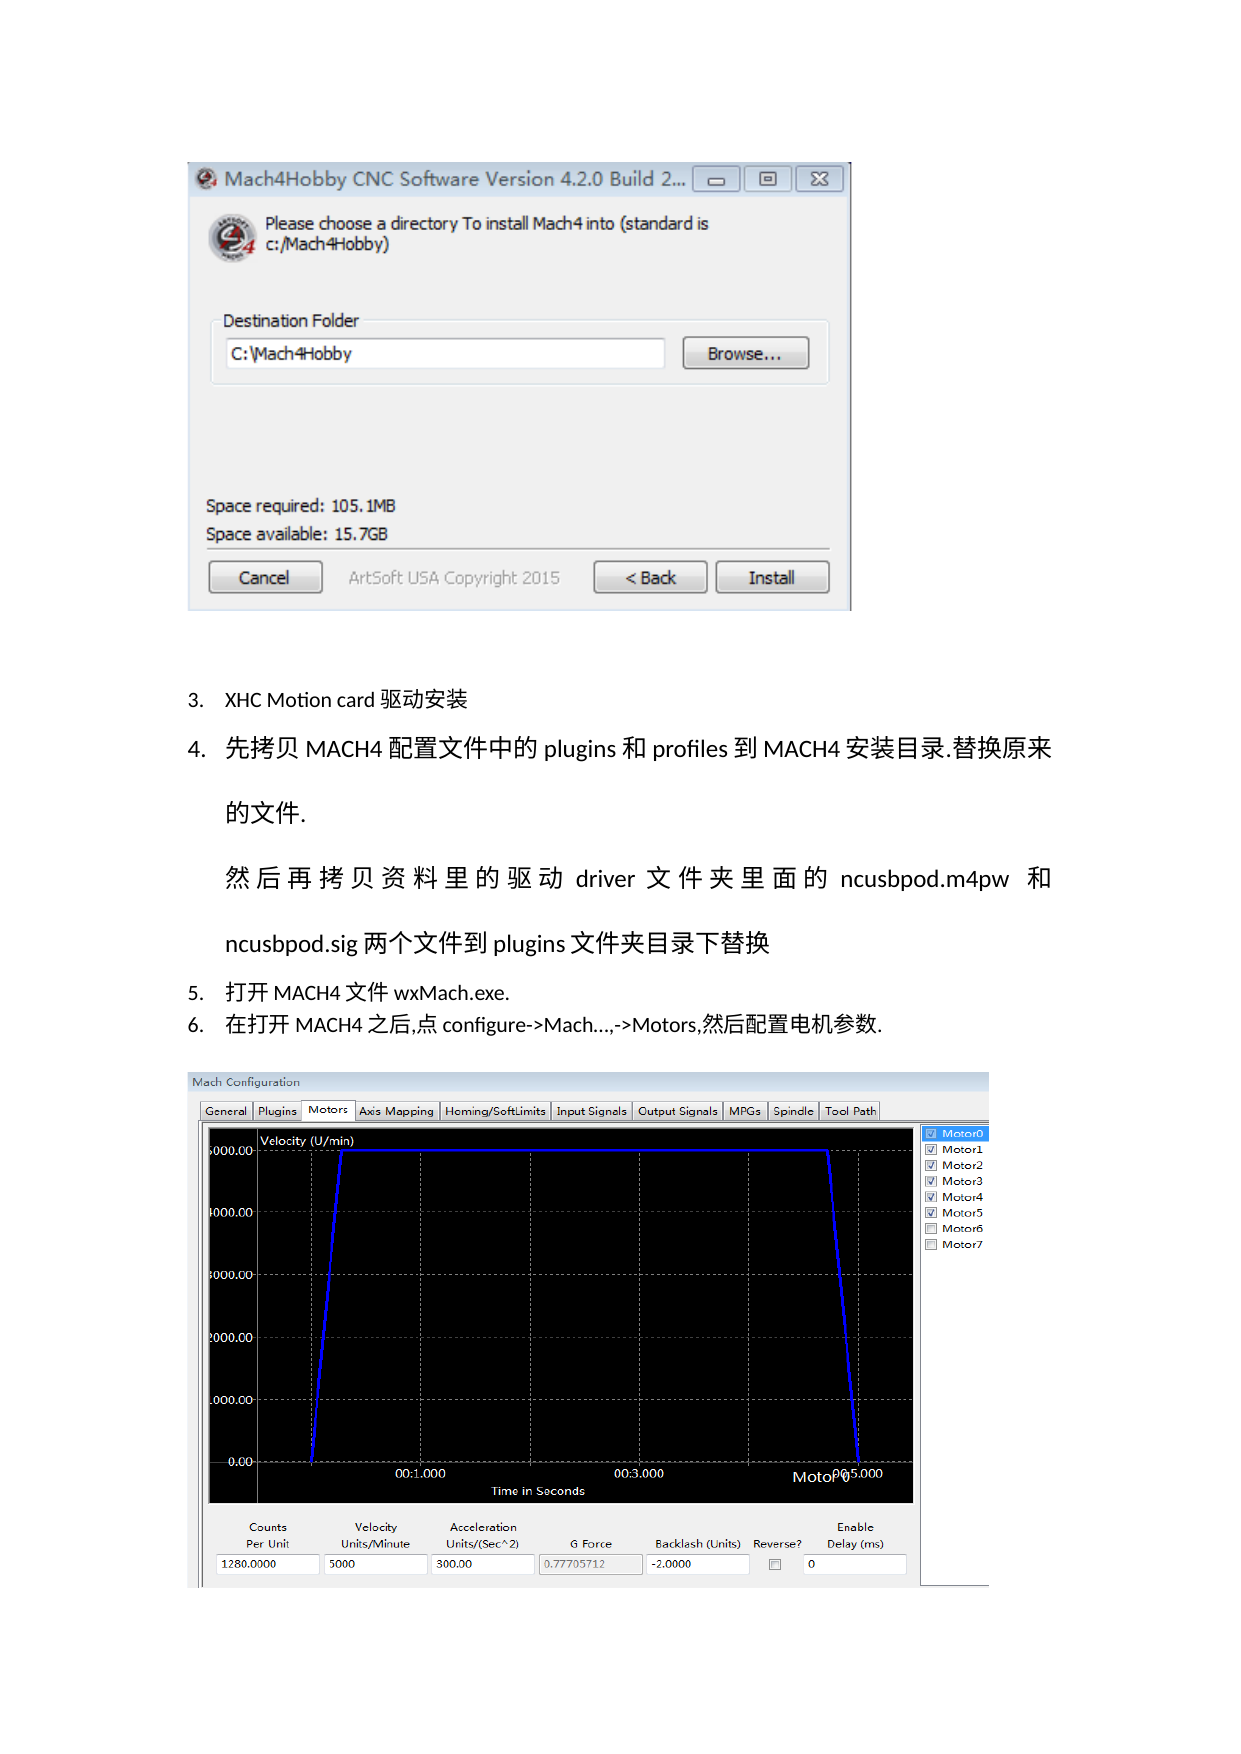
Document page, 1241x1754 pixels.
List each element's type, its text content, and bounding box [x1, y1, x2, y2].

picture [187, 162, 852, 611]
picture [187, 1072, 989, 1588]
list 在打开MACH4之后,点configure->Mach…,->Motors,然后配置电机参数. [187, 1007, 1053, 1039]
list XHC Motion card 驱动安装 [187, 682, 1053, 714]
list 先拷贝MACH4 配置文件中的plugins 和profiles到MACH4安装目录.替换原来的文件. [187, 714, 1053, 844]
list 然后再拷贝资料里的驱动driver文件夹里面的ncusbpod.m4pw 和ncusbpod.sig两个文件到plugins文件夹目录下替换 [225, 844, 1053, 974]
list 打开MACH4文件 wxMach.exe. [187, 974, 1053, 1007]
